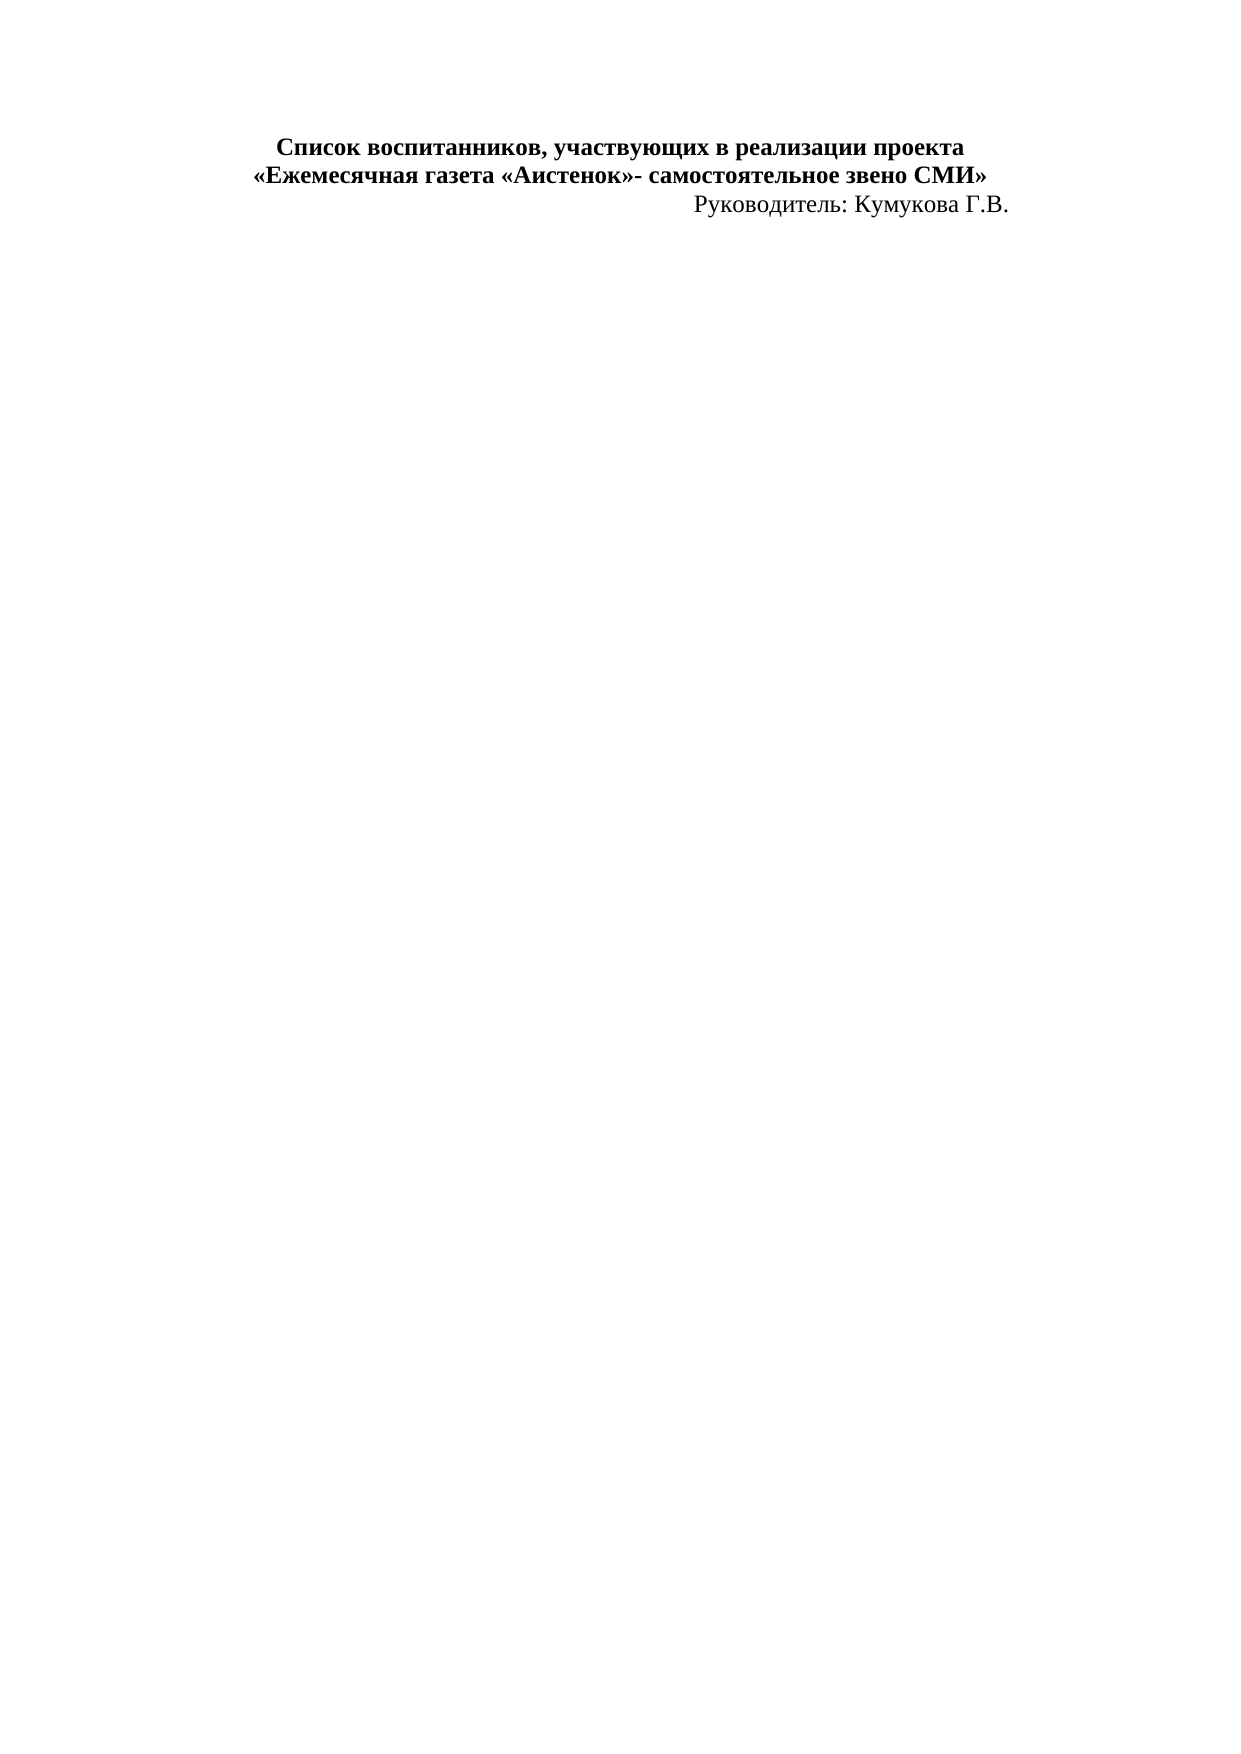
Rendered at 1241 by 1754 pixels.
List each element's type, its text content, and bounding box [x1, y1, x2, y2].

text Список воспитанников, участвующих в реализации проекта [75, 132, 1165, 161]
text Руководитель: Кумукова Г.В. [75, 189, 1165, 218]
text «Ежемесячная газета «Аистенок»- самостоятельное звено СМИ» [75, 161, 1165, 189]
